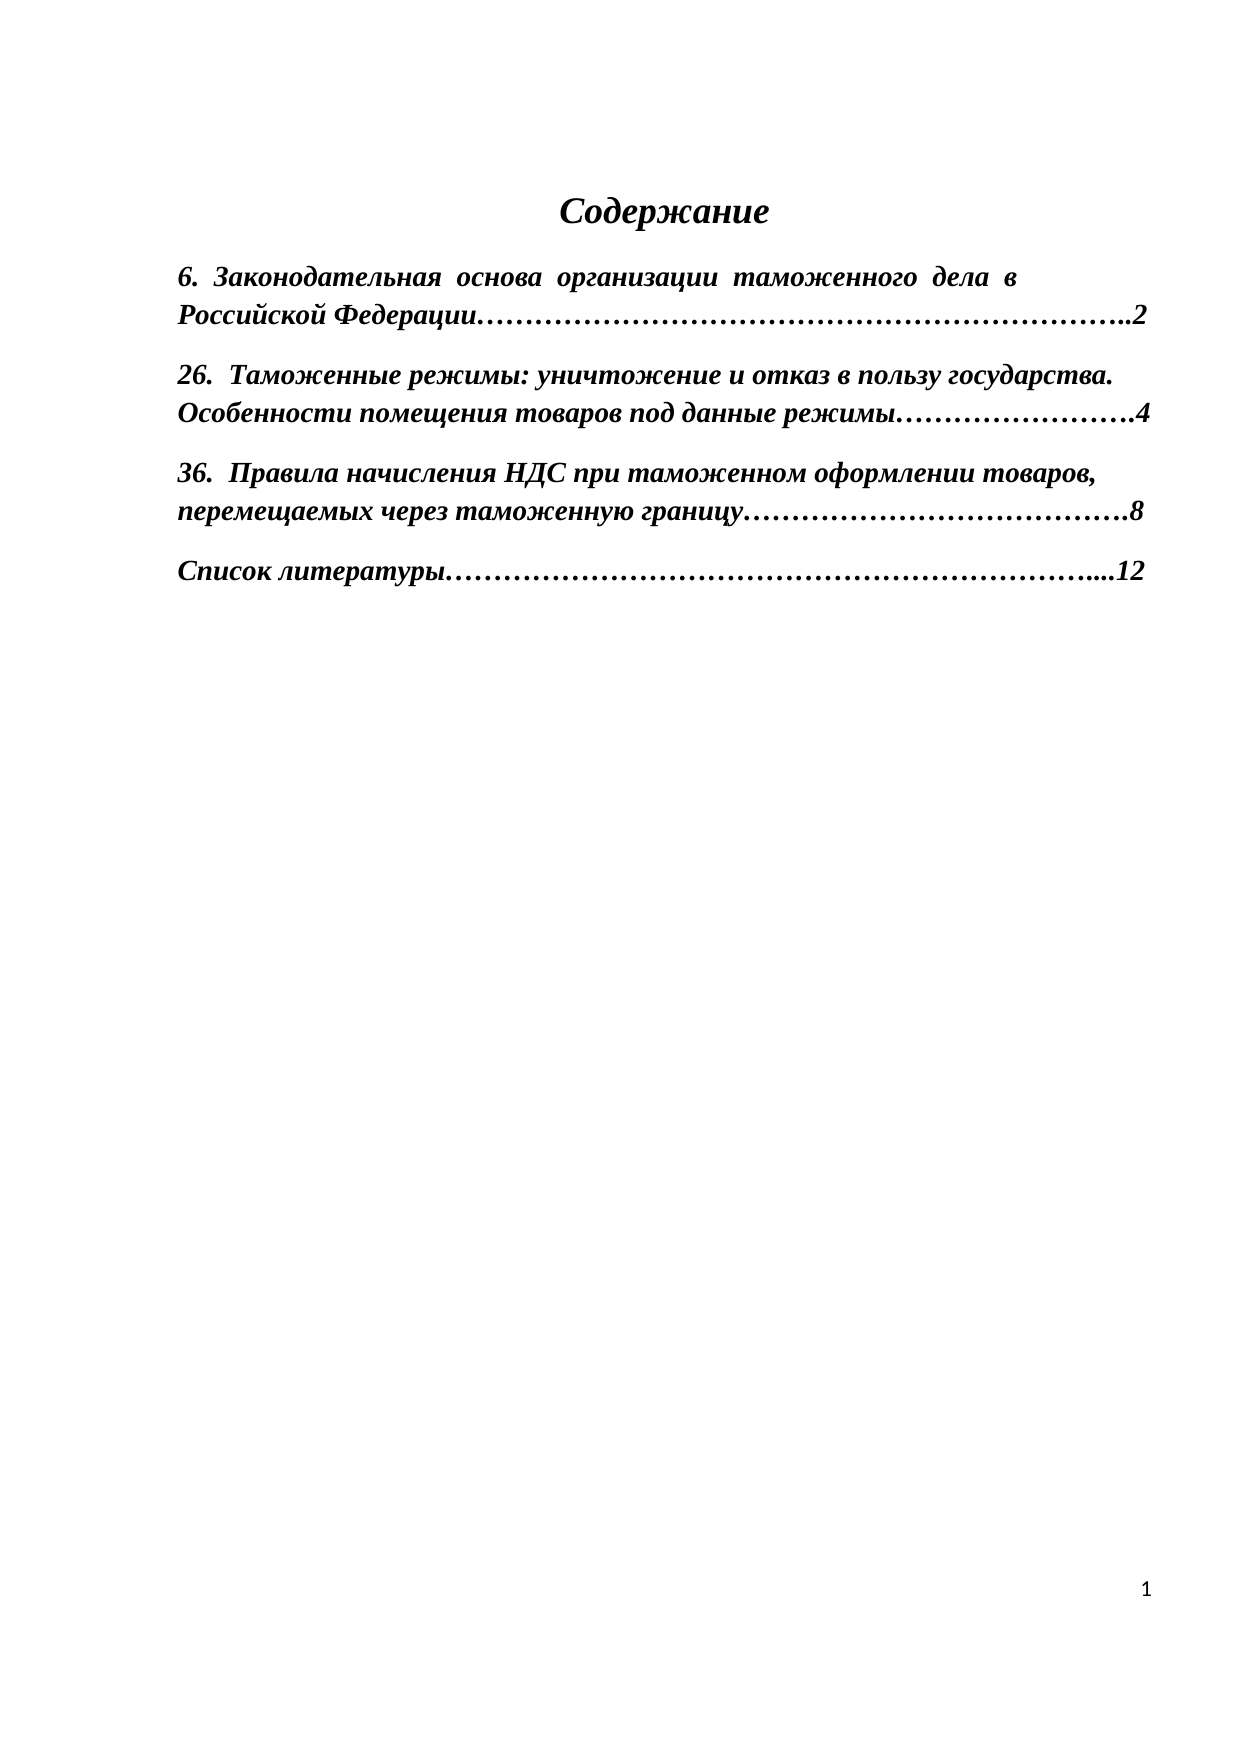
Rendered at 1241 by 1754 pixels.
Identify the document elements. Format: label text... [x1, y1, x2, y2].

text Список литературы…………………………………………………………....12 [177, 553, 1152, 586]
text Содержание [177, 188, 1152, 232]
text 26. Таможенные режимы: уничтожение и отказ в пользу государства. Особенности помещения товаров под данные режимы…………………….4 [177, 357, 1152, 429]
text 6. Законодательная основа организации таможенного дела в Российской Федерации…………………………………………………………..2 [177, 259, 1152, 331]
text 36. Правила начисления НДС при таможенном оформлении товаров, перемещаемых через таможенную границу………………………………….8 [177, 455, 1152, 527]
